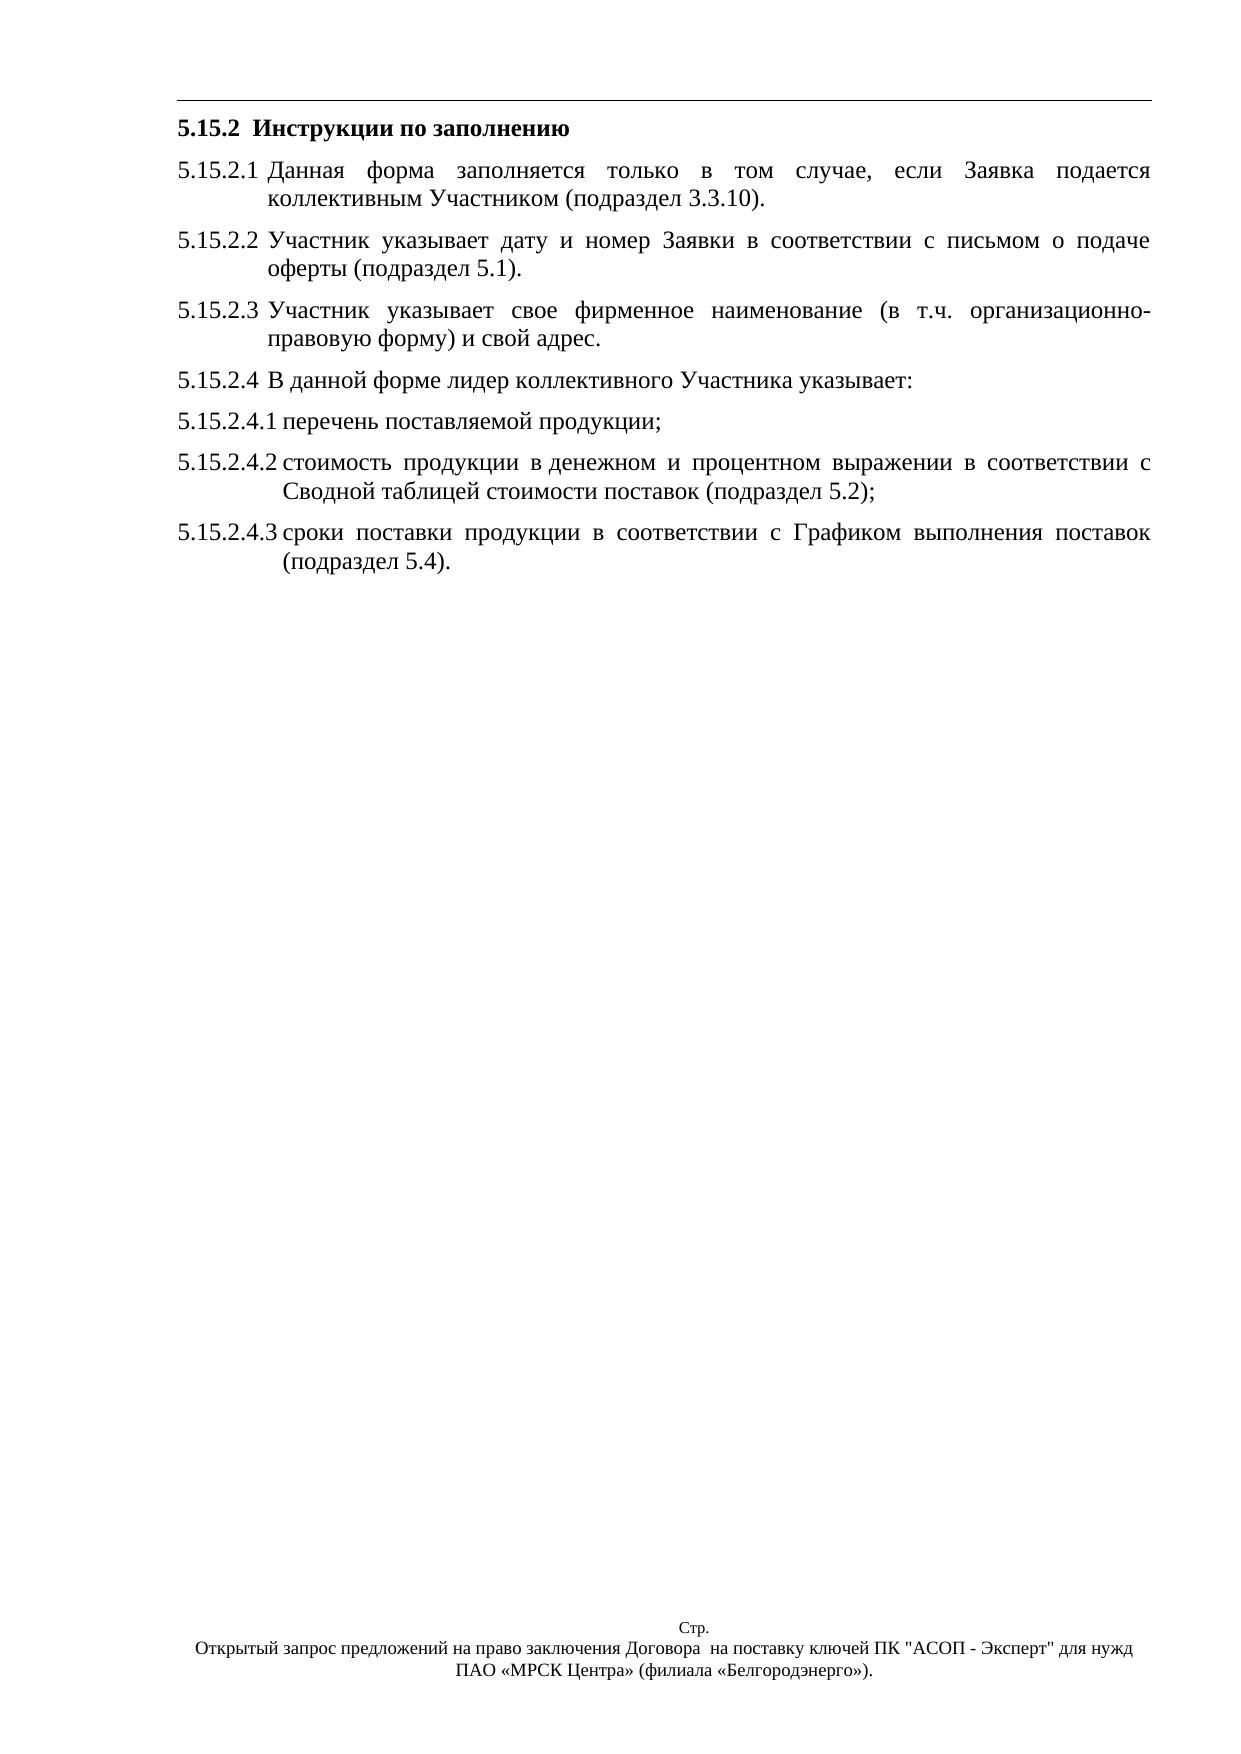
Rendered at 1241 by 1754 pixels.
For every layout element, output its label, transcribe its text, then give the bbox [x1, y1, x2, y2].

list Участник указывает дату и номер Заявки в соответствии с письмом о подаче оферты (подраздел 5.1). [177, 225, 1152, 282]
list перечень поставляемой продукции; [177, 406, 1152, 435]
list В данной форме лидер коллективного Участника указывает: [177, 365, 1152, 393]
list Данная форма заполняется только в том случае, если Заявка подается коллективным Участником (подраздел 3.3.10). [177, 155, 1152, 212]
list сроки поставки продукции в соответствии с Графиком выполнения поставок (подраздел 5.4). [177, 517, 1152, 575]
list Участник указывает свое фирменное наименование (в т.ч. организационно-правовую форму) и свой адрес. [177, 295, 1152, 352]
subtitle Инструкции по заполнению [177, 113, 1152, 142]
list стоимость продукции в денежном и процентном выражении в соответствии с Сводной таблицей стоимости поставок (подраздел 5.2); [177, 447, 1152, 505]
